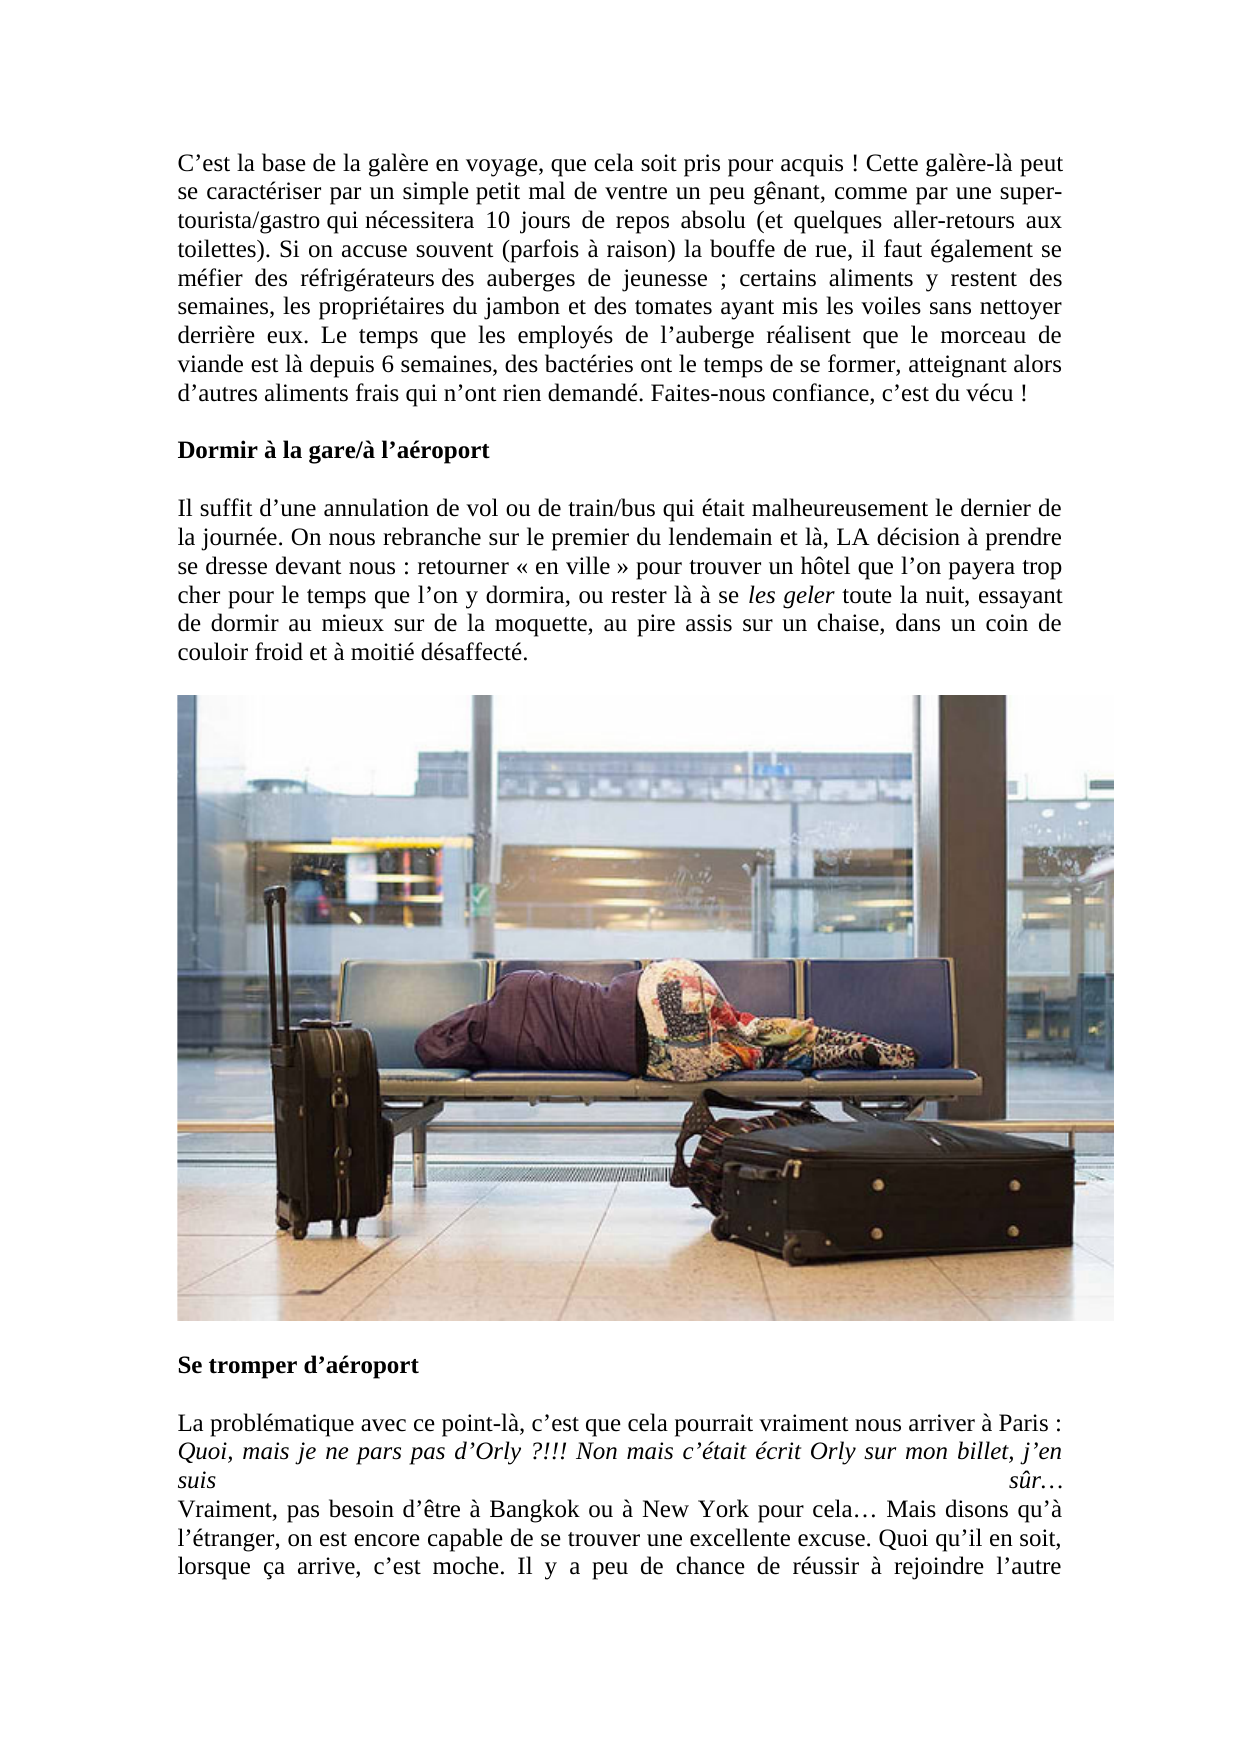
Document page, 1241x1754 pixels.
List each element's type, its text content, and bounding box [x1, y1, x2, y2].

picture [177, 695, 1114, 1321]
text Dormir à la gare/à l’aéroport [177, 436, 1063, 464]
text C’est la base de la galère en voyage, que cela soit pris pour acquis ! Cette galère-là peut se caractériser par un simple petit mal de ventre un peu gênant, comme par une super-tourista/gastro qui nécessitera 10 jours de repos absolu (et quelques aller-retours aux toilettes). Si on accuse souvent (parfois à raison) la bouffe de rue, il faut également se méfier des réfrigérateurs des auberges de jeunesse ; certains aliments y restent des semaines, les propriétaires du jambon et des tomates ayant mis les voiles sans nettoyer derrière eux. Le temps que les employés de l’auberge réalisent que le morceau de viande est là depuis 6 semaines, des bactéries ont le temps de se former, atteignant alors d’autres aliments frais qui n’ont rien demandé. Faites-nous confiance, c’est du vécu ! [177, 148, 1063, 406]
text Il suffit d’une annulation de vol ou de train/bus qui était malheureusement le dernier de la journée. On nous rebranche sur le premier du lendemain et là, LA décision à prendre se dresse devant nous : retourner « en ville » pour trouver un hôtel que l’on payera trop cher pour le temps que l’on y dormira, ou rester là à se les geler toute la nuit, essayant de dormir au mieux sur de la moquette, au pire assis sur un chaise, dans un coin de couloir froid et à moitié désaffecté. [177, 493, 1063, 666]
text Se tromper d’aéroport [177, 1350, 1063, 1378]
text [177, 1408, 1063, 1580]
